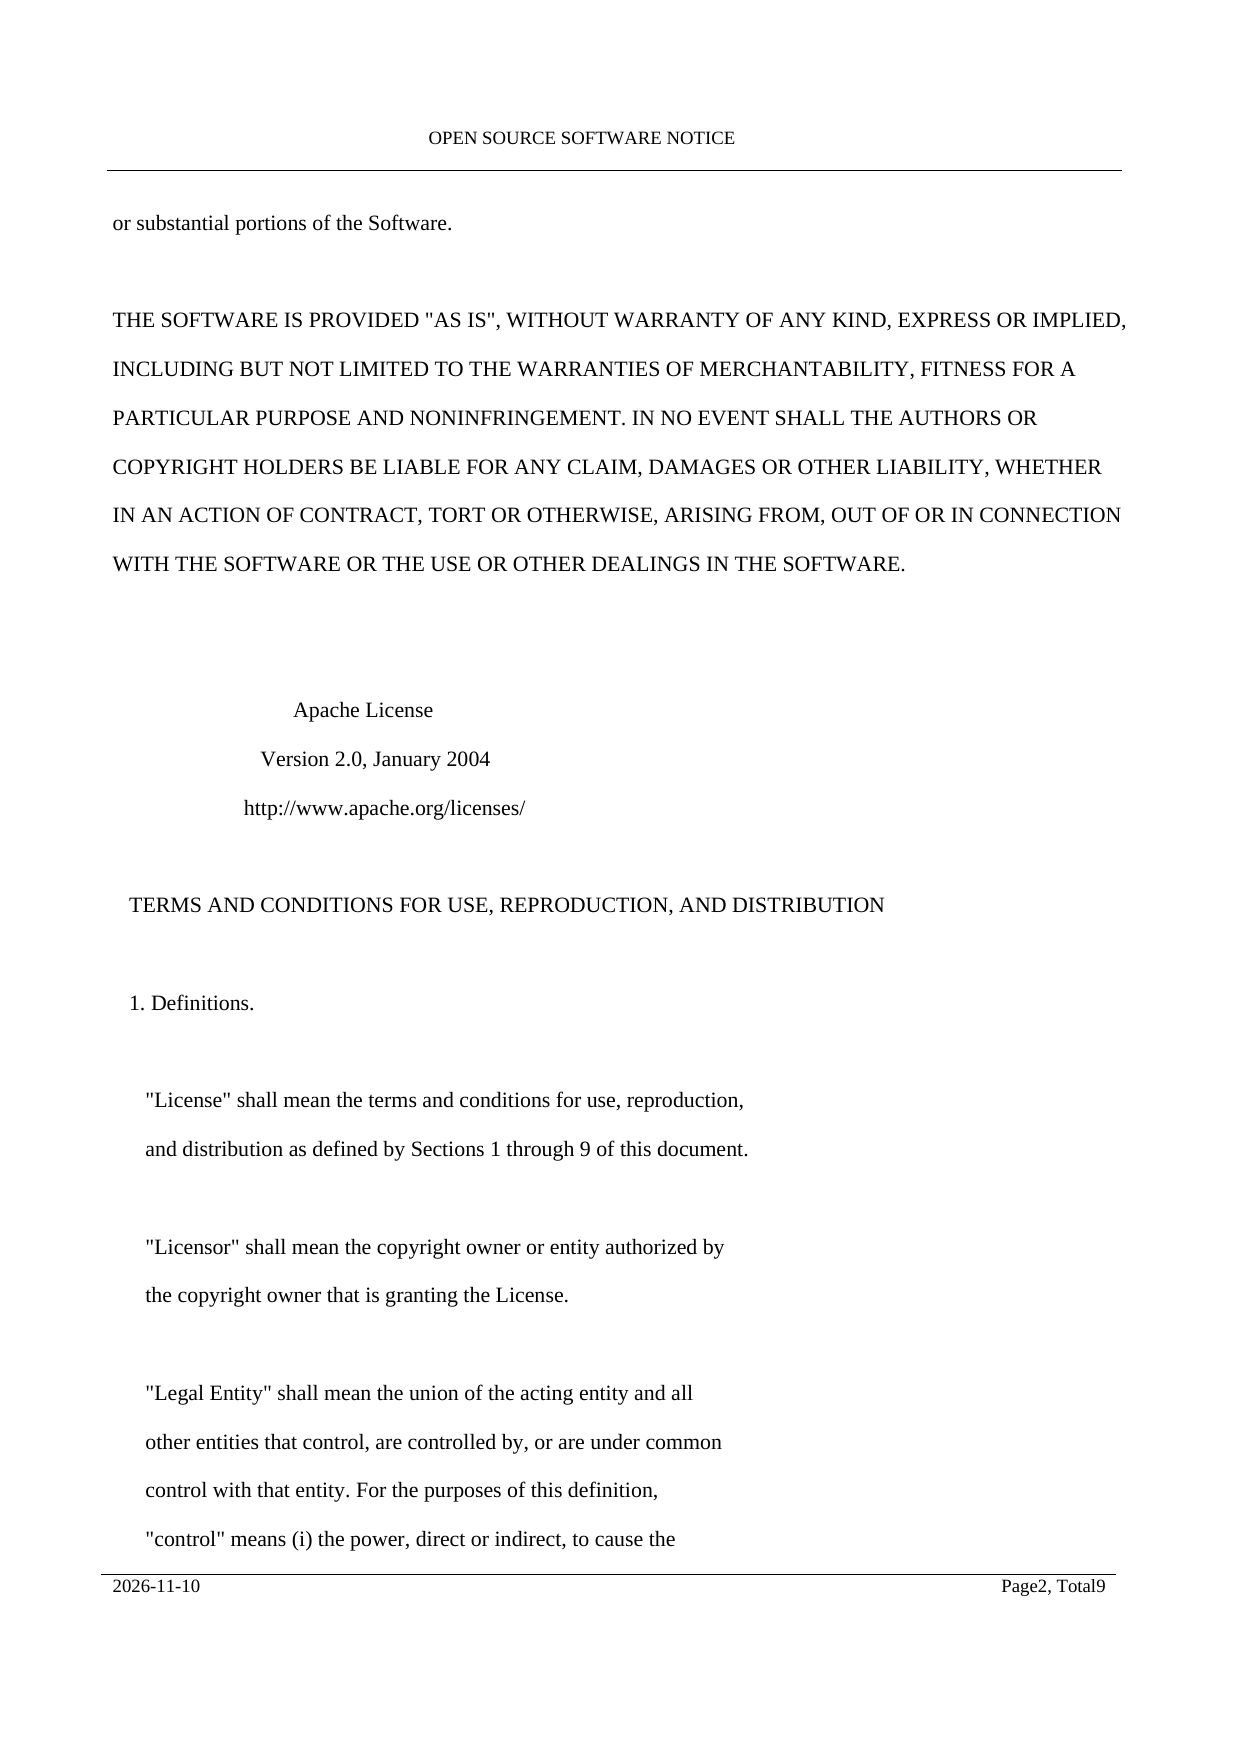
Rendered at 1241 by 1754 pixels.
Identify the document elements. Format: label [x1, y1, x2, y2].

text [112, 206, 1128, 1555]
